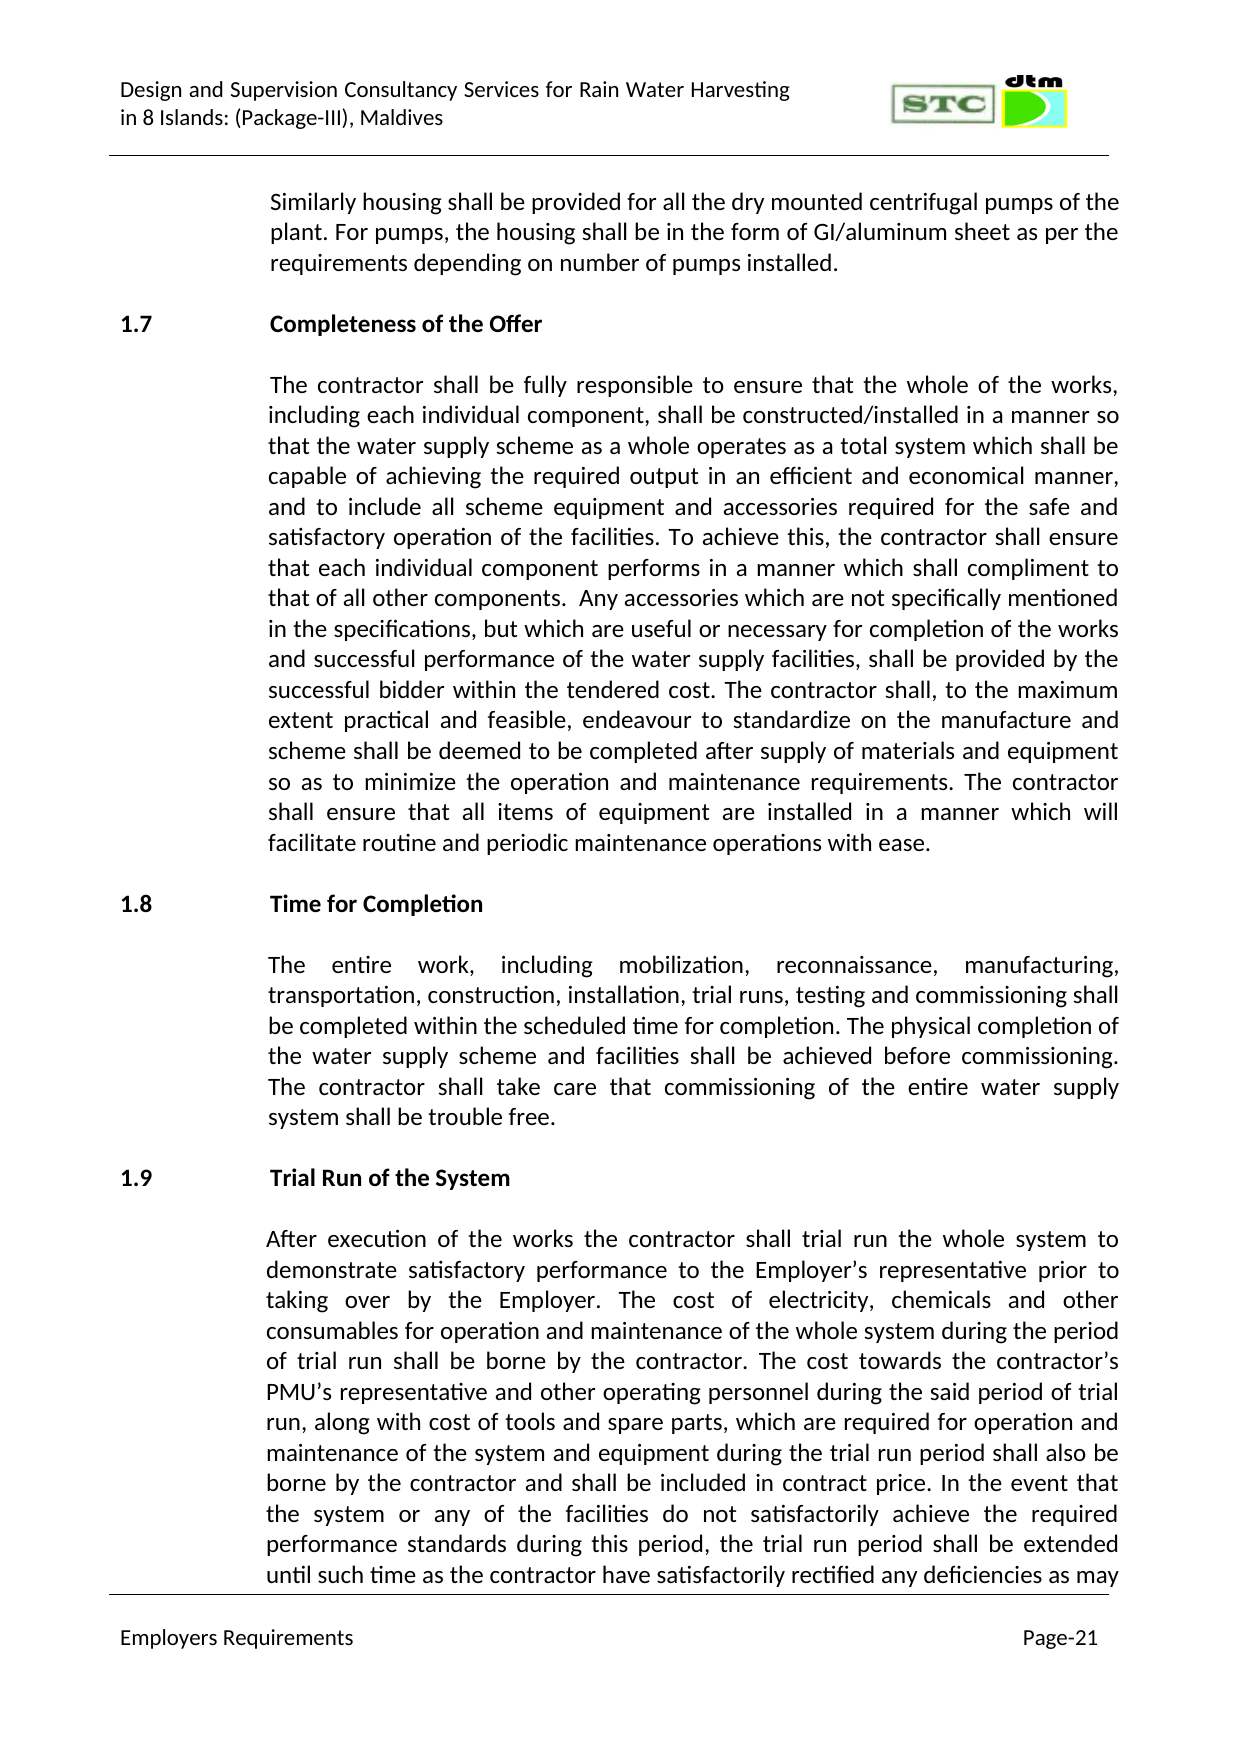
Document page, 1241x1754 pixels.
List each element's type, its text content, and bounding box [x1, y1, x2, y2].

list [266, 1223, 1120, 1590]
title Completeness of the Offer [120, 308, 1120, 338]
list The contractor shall be fully responsible to ensure that the whole of the works, including each individual component, shall be constructed/installed in a manner so that the water supply scheme as a whole operates as a total system which shall be capable of achieving the required output in an efficient and economical manner, and to include all scheme equipment and accessories required for the safe and satisfactory operation of the facilities. To achieve this, the contractor shall ensure that each individual component performs in a manner which shall compliment to that of all other components. Any accessories which are not specifically mentioned in the specifications, but which are useful or necessary for completion of the works and successful performance of the water supply facilities, shall be provided by the successful bidder within the tendered cost. The contractor shall, to the maximum extent practical and feasible, endeavour to standardize on the manufacture and scheme shall be deemed to be completed after supply of materials and equipment so as to minimize the operation and maintenance requirements. The contractor shall ensure that all items of equipment are installed in a manner which will facilitate routine and periodic maintenance operations with ease. [268, 369, 1120, 857]
picture [888, 75, 1068, 129]
title Time for Completion [120, 888, 1120, 918]
title Trial Run of the System [120, 1162, 1120, 1193]
text Similarly housing shall be provided for all the dry mounted centrifugal pumps of the plant. For pumps, the housing shall be in the form of GI/aluminum sheet as per the requirements depending on number of pumps installed. [270, 186, 1120, 277]
list The entire work, including mobilization, reconnaissance, manufacturing, transportation, construction, installation, trial runs, testing and commissioning shall be completed within the scheduled time for completion. The physical completion of the water supply scheme and facilities shall be achieved before commissioning. The contractor shall take care that commissioning of the entire water supply system shall be trouble free. [268, 949, 1120, 1132]
